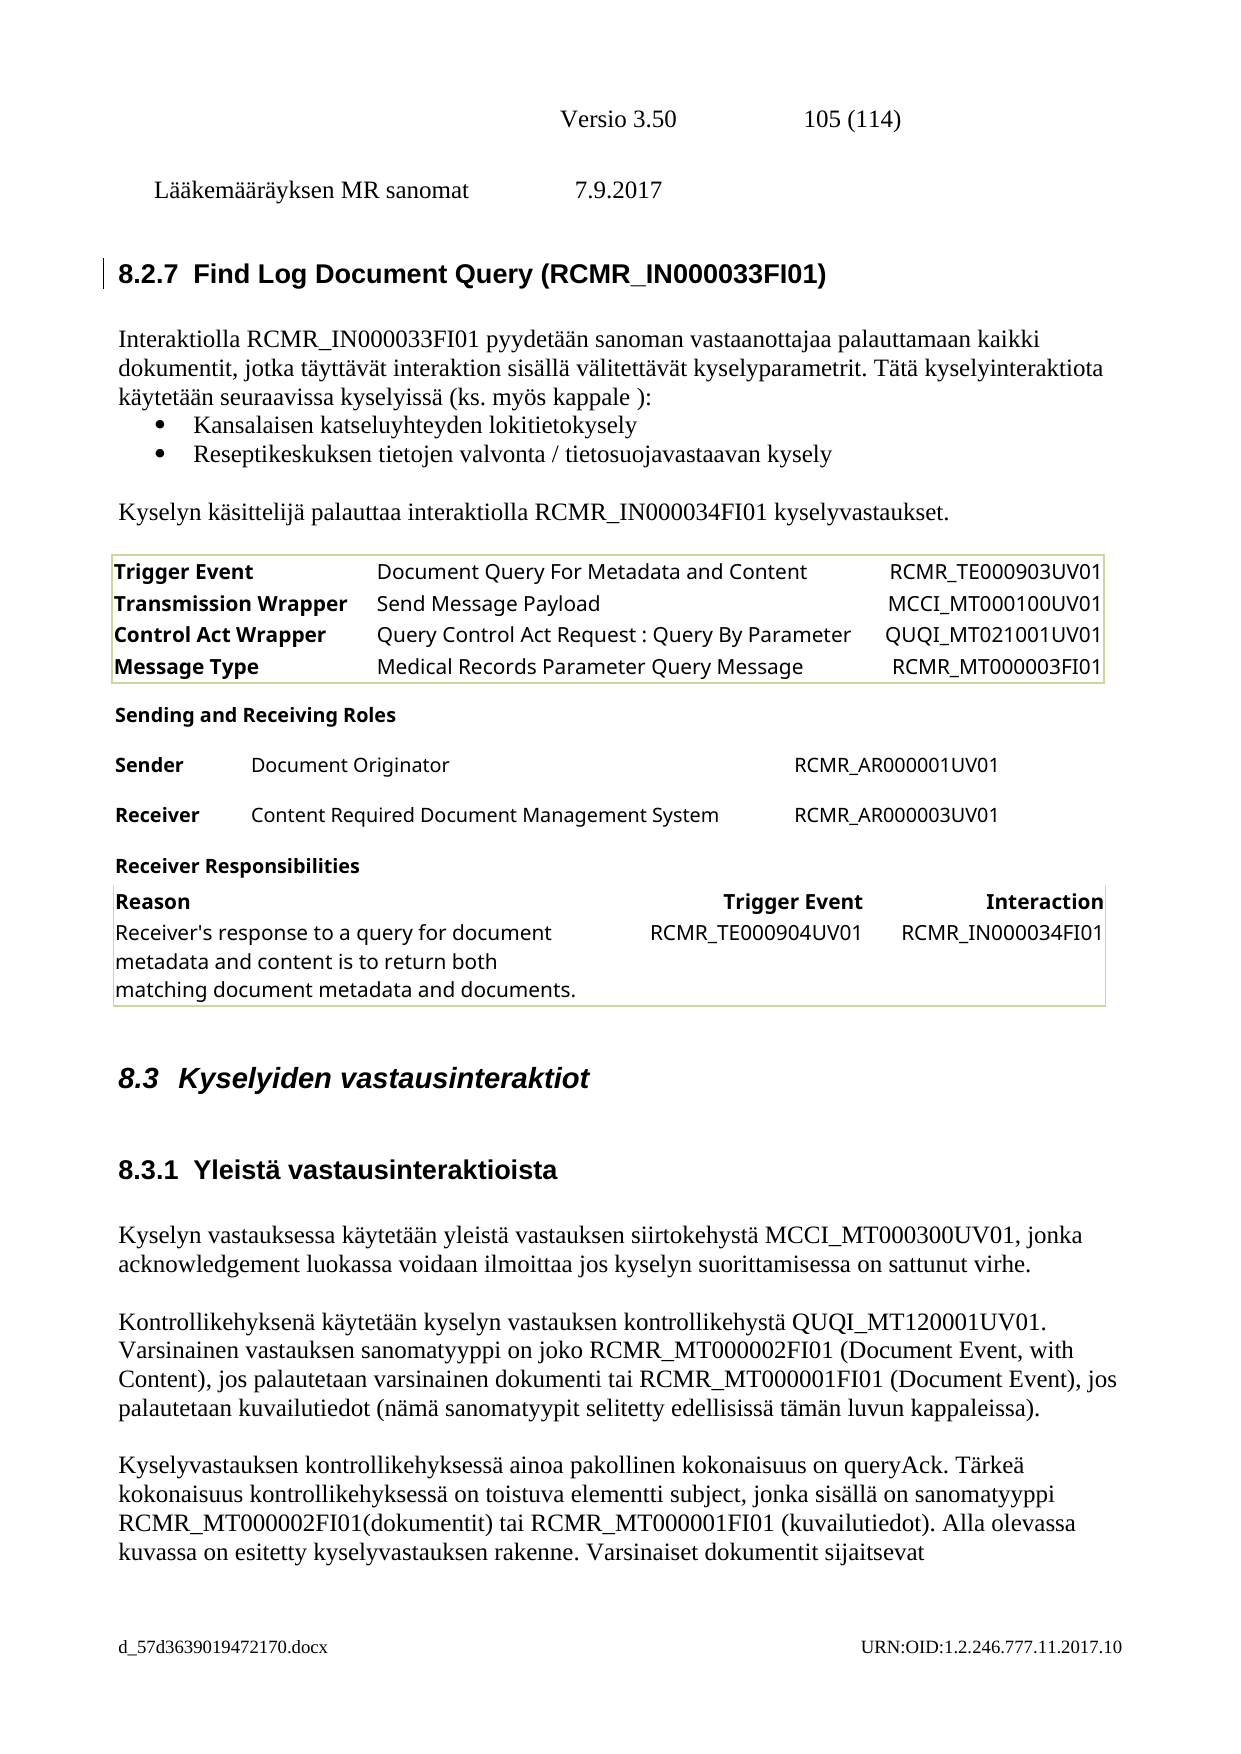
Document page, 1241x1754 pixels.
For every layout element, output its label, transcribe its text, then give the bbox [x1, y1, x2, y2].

list Reseptikeskuksen tietojen valvonta / tietosuojavastaavan kysely [156, 439, 1122, 468]
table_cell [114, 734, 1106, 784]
text Kyselyn käsittelijä palauttaa interaktiolla RCMR_IN000034FI01 kyselyvastaukset. [118, 497, 1122, 526]
subtitle Yleistä vastausinteraktioista [118, 1154, 1122, 1186]
text Kontrollikehyksenä käytetään kyselyn vastauksen kontrollikehystä QUQI_MT120001UV01. Varsinainen vastauksen sanomatyyppi on joko RCMR_MT000002FI01 (Document Event, with Content), jos palautetaan varsinainen dokumenti tai RCMR_MT000001FI01 (Document Event), jos palautetaan kuvailutiedot (nämä sanomatyypit selitetty edellisissä tämän luvun kappaleissa). [118, 1307, 1122, 1422]
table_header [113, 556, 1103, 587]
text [118, 1451, 1122, 1566]
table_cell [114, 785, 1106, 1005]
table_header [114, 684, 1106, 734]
subtitle Find Log Document Query (RCMR_IN000033FI01) [118, 258, 1122, 289]
text Kyselyn vastauksessa käytetään yleistä vastauksen siirtokehystä MCCI_MT000300UV01, jonka acknowledgement luokassa voidaan ilmoittaa jos kyselyn suorittamisessa on sattunut virhe. [118, 1221, 1122, 1278]
subtitle Kyselyiden vastausinteraktiot [118, 1061, 1122, 1094]
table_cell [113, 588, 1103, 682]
list Kansalaisen katseluyhteyden lokitietokysely [156, 411, 1122, 439]
text Interaktiolla RCMR_IN000033FI01 pyydetään sanoman vastaanottajaa palauttamaan kaikki dokumentit, jotka täyttävät interaktion sisällä välitettävät kyselyparametrit. Tätä kyselyinteraktiota käytetään seuraavissa kyselyissä (ks. myös kappale ): [118, 324, 1122, 411]
